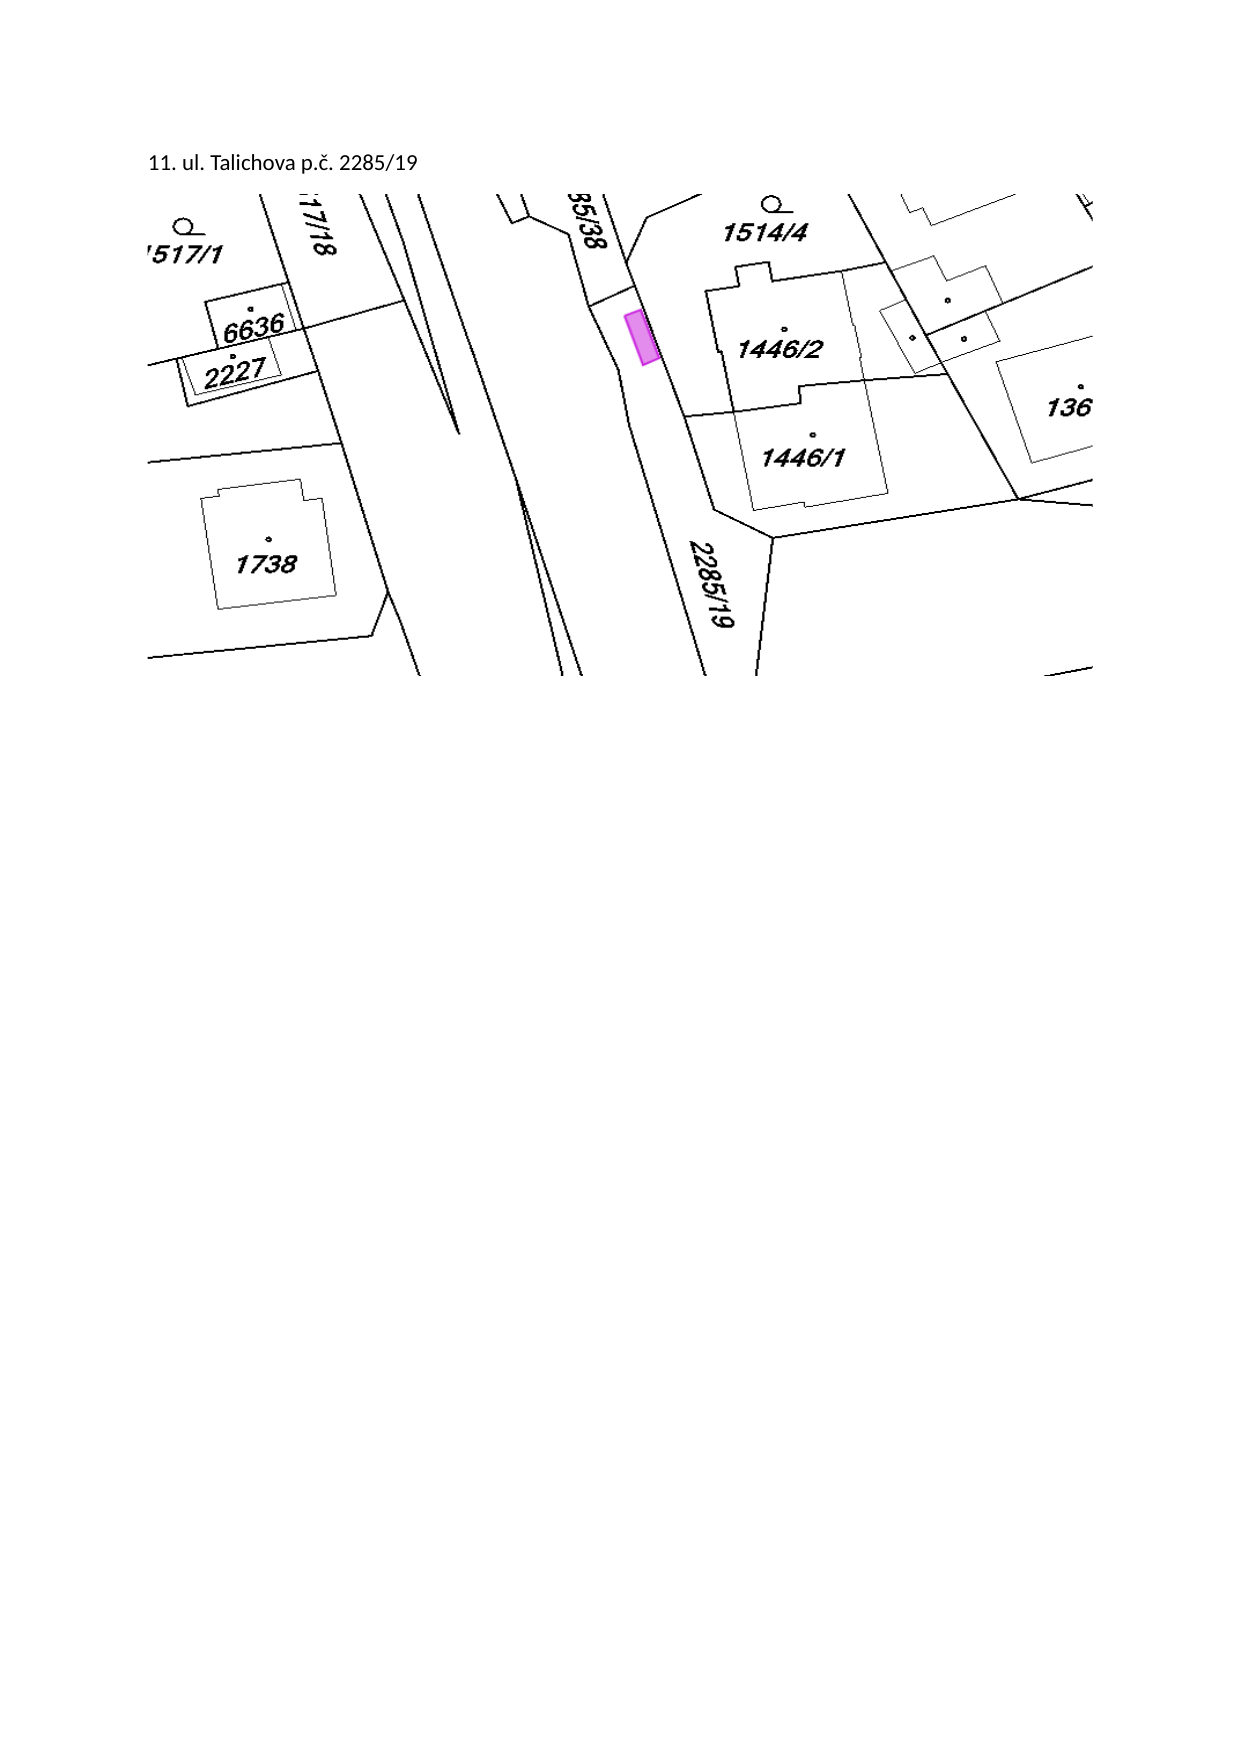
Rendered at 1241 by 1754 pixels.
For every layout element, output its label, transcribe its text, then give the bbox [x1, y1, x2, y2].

picture [147, 194, 1093, 676]
text 11. ul. Talichova p.č. 2285/19 [148, 148, 1093, 176]
